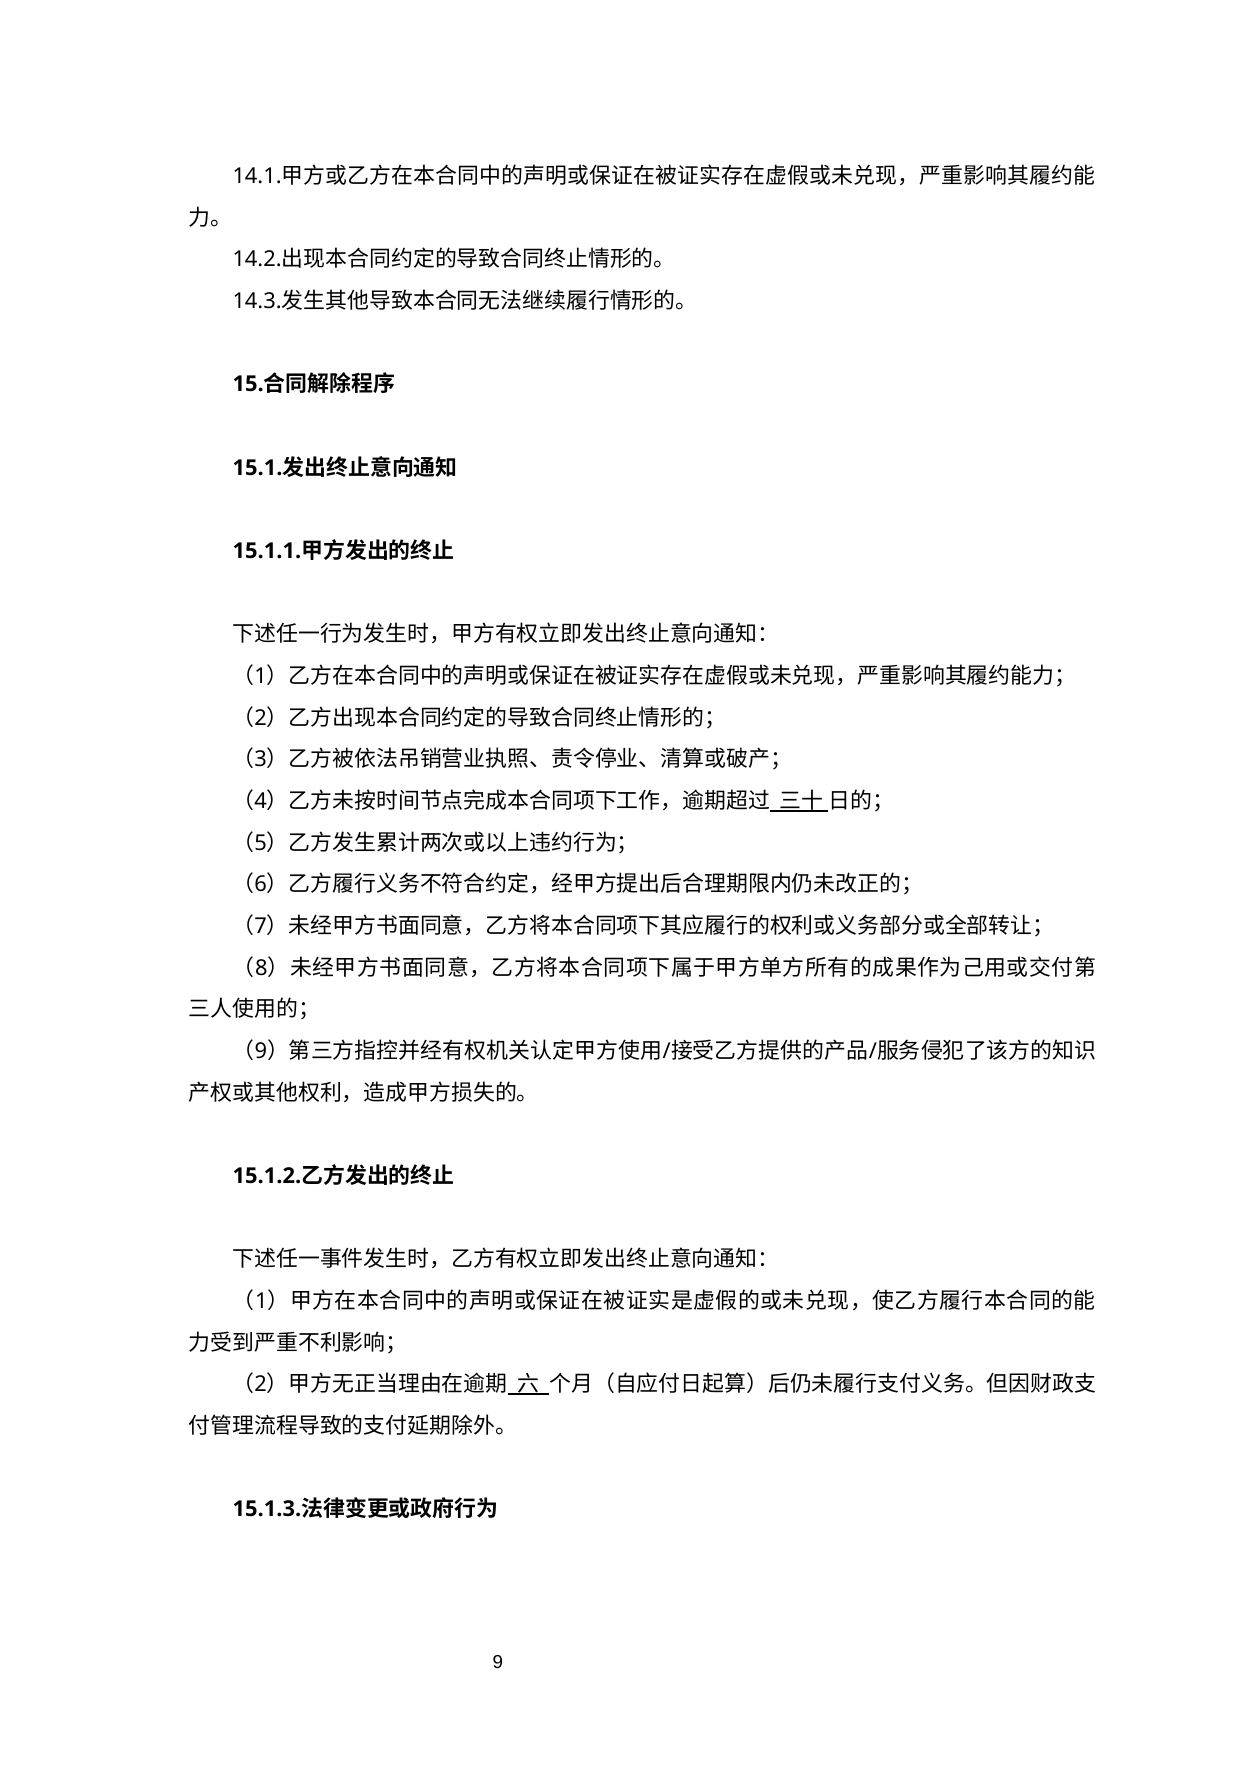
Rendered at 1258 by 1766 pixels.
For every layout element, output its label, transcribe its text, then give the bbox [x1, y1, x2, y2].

text 14.1.甲方或乙方在本合同中的声明或保证在被证实存在虚假或未兑现，严重影响其履约能力。 [188, 150, 1096, 233]
text （5）乙方发生累计两次或以上违约行为； [188, 817, 1096, 858]
text （1）甲方在本合同中的声明或保证在被证实是虚假的或未兑现，使乙方履行本合同的能力受到严重不利影响； [188, 1275, 1096, 1358]
text （2）甲方无正当理由在逾期 六 个月（自应付日起算）后仍未履行支付义务。但因财政支付管理流程导致的支付延期除外。 [188, 1358, 1096, 1442]
text （7）未经甲方书面同意，乙方将本合同项下其应履行的权利或义务部分或全部转让； [188, 900, 1096, 942]
text （9）第三方指控并经有权机关认定甲方使用/接受乙方提供的产品/服务侵犯了该方的知识产权或其他权利，造成甲方损失的。 [188, 1025, 1096, 1108]
text 15.合同解除程序 [188, 358, 1096, 400]
text 15.1.2.乙方发出的终止 [188, 1150, 1096, 1192]
text （3）乙方被依法吊销营业执照、责令停业、清算或破产； [188, 733, 1096, 775]
text （6）乙方履行义务不符合约定，经甲方提出后合理期限内仍未改正的； [188, 858, 1096, 900]
text 下述任一行为发生时，甲方有权立即发出终止意向通知： [188, 608, 1096, 650]
text 15.1.发出终止意向通知 [188, 442, 1096, 483]
text 15.1.3.法律变更或政府行为 [188, 1483, 1096, 1525]
text 14.3.发生其他导致本合同无法继续履行情形的。 [188, 275, 1096, 317]
text （1）乙方在本合同中的声明或保证在被证实存在虚假或未兑现，严重影响其履约能力； [188, 650, 1096, 692]
text 14.2.出现本合同约定的导致合同终止情形的。 [188, 233, 1096, 275]
text （2）乙方出现本合同约定的导致合同终止情形的； [188, 692, 1096, 733]
text 下述任一事件发生时，乙方有权立即发出终止意向通知： [188, 1233, 1096, 1275]
text 15.1.1.甲方发出的终止 [188, 525, 1096, 567]
text （4）乙方未按时间节点完成本合同项下工作，逾期超过 三十 日的； [188, 775, 1096, 817]
text （8）未经甲方书面同意，乙方将本合同项下属于甲方单方所有的成果作为己用或交付第三人使用的； [188, 942, 1096, 1025]
